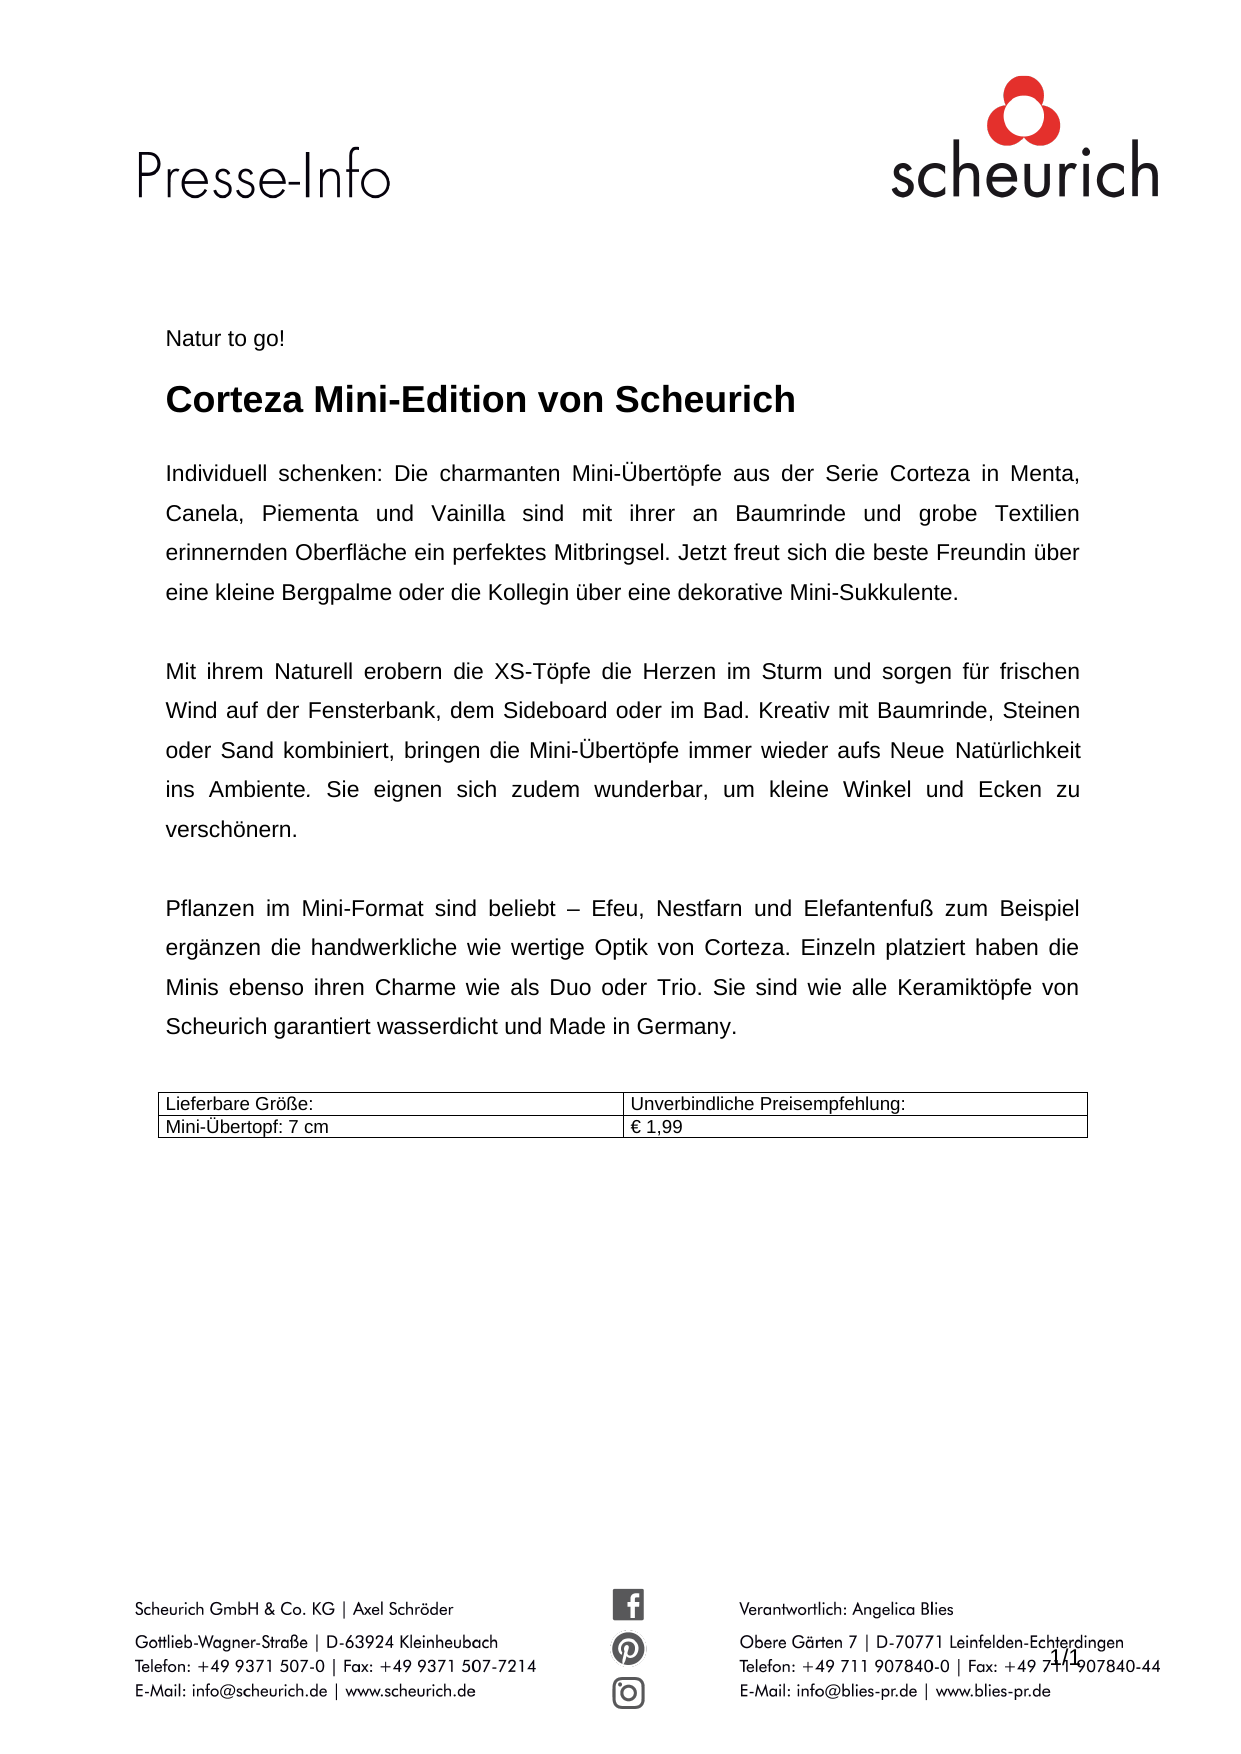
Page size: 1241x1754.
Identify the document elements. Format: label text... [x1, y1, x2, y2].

table_cell € 1,99 [624, 1116, 1087, 1137]
text Pflanzen im Mini-Format sind beliebt – Efeu, Nestfarn und Elefantenfuß zum Beispiel ergänzen die handwerkliche wie wertige Optik von Corteza. Einzeln platziert haben die Minis ebenso ihren Charme wie als Duo oder Trio. Sie sind wie alle Keramiktöpfe von Scheurich garantiert wasserdicht und Made in Germany. [165, 894, 1081, 1039]
text Mit ihrem Naturell erobern die XS-Töpfe die Herzen im Sturm und sorgen für frischen Wind auf der Fensterbank, dem Sideboard oder im Bad. Kreativ mit Baumrinde, Steinen oder Sand kombiniert, bringen die Mini-Übertöpfe immer wieder aufs Neue Natürlichkeit ins Ambiente. Sie eignen sich zudem wunderbar, um kleine Winkel und Ecken zu verschönern. [165, 658, 1081, 842]
picture [127, 75, 1160, 204]
table_header Unverbindliche Preisempfehlung: [624, 1093, 1087, 1114]
subtitle Corteza Mini-Edition von Scheurich [165, 378, 1081, 421]
table_header Lieferbare Größe: [159, 1093, 623, 1114]
table_cell Mini-Übertopf: 7 cm [159, 1116, 623, 1137]
subtitle Natur to go! [165, 325, 1081, 351]
text Individuell schenken: Die charmanten Mini-Übertöpfe aus der Serie Corteza in Menta, Canela, Piementa und Vainilla sind mit ihrer an Baumrinde und grobe Textilien erinnernden Oberfläche ein perfektes Mitbringsel. Jetzt freut sich die beste Freundin über eine kleine Bergpalme oder die Kollegin über eine dekorative Mini-Sukkulente. [165, 460, 1081, 605]
picture [15, 1571, 1160, 1709]
